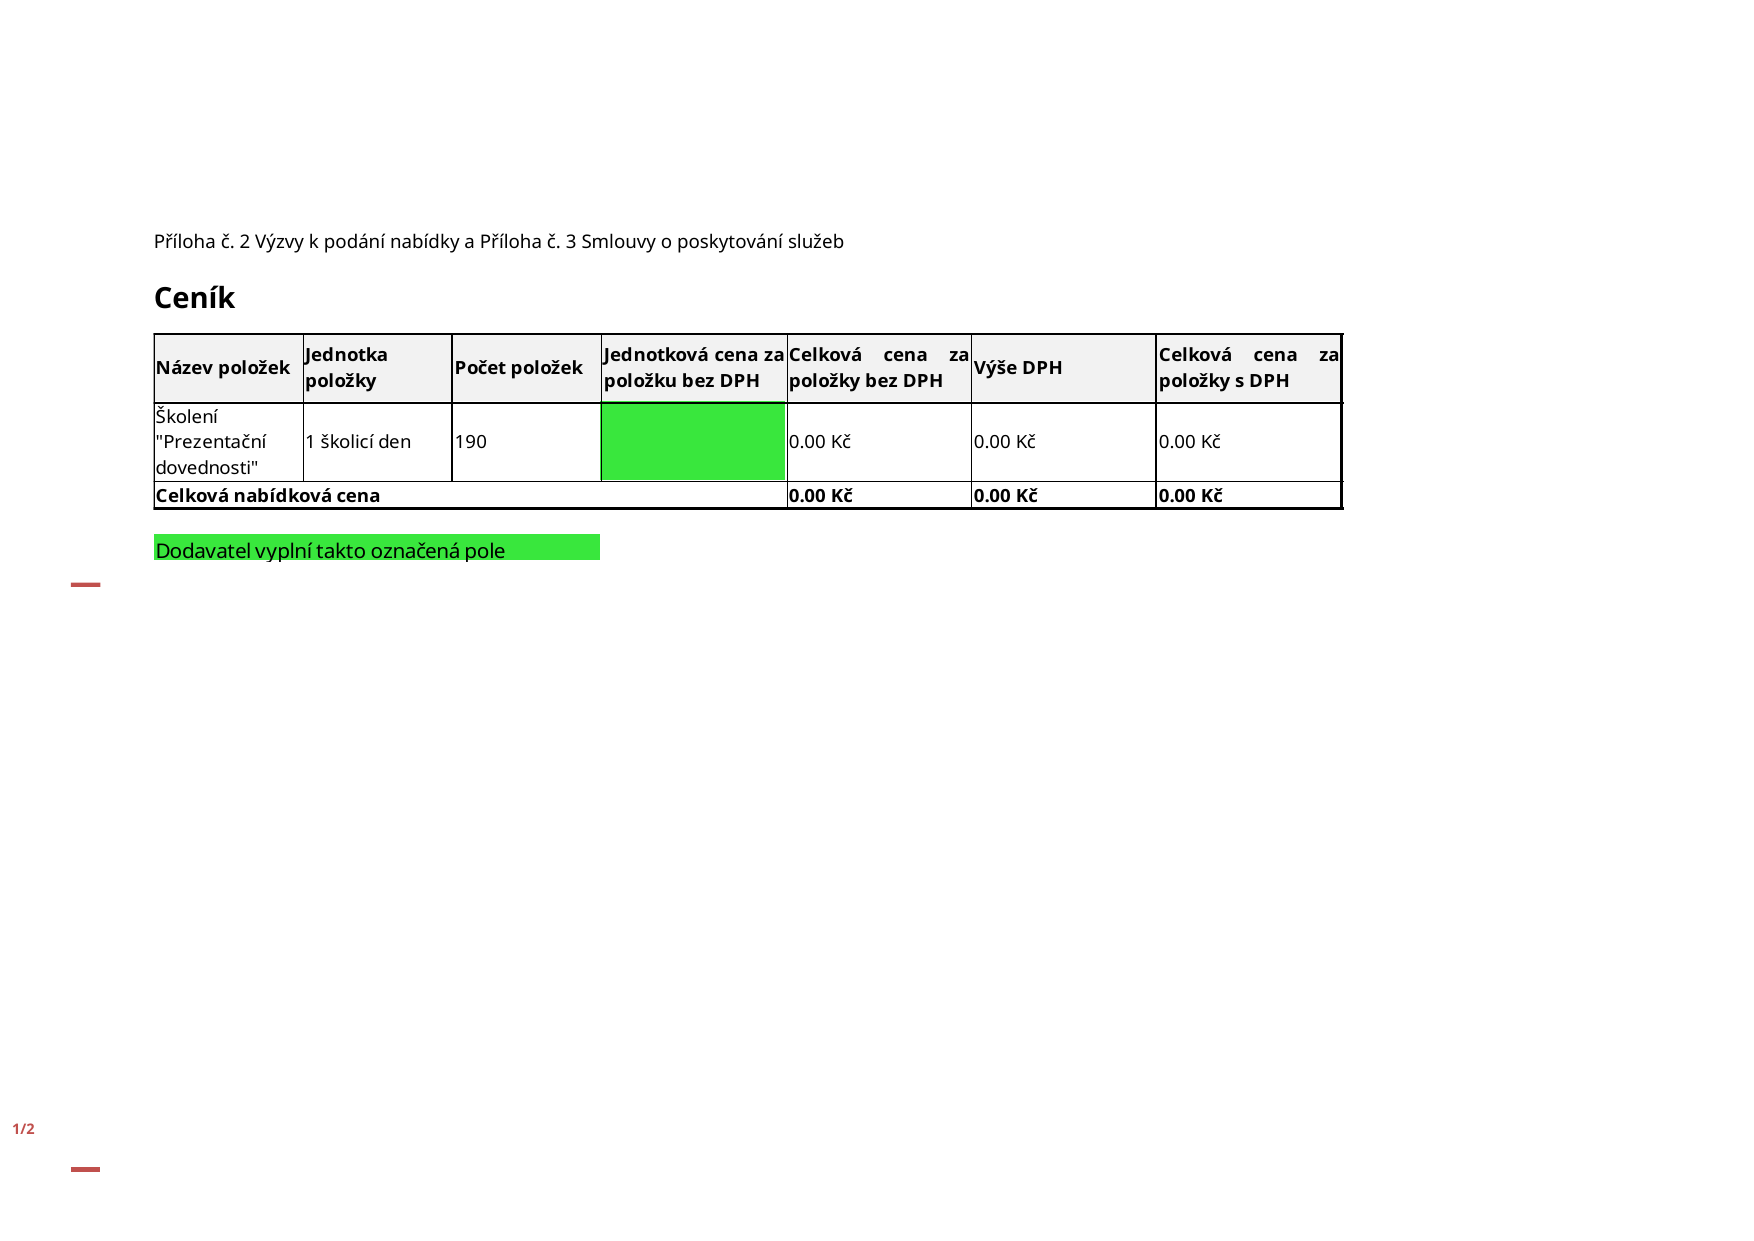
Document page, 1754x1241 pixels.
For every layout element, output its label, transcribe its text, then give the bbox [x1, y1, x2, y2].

text Příloha č. 2 Výzvy k podání nabídky a Příloha č. 3 Smlouvy o poskytování služeb [153, 228, 1645, 254]
subtitle Ceník [153, 277, 1645, 317]
